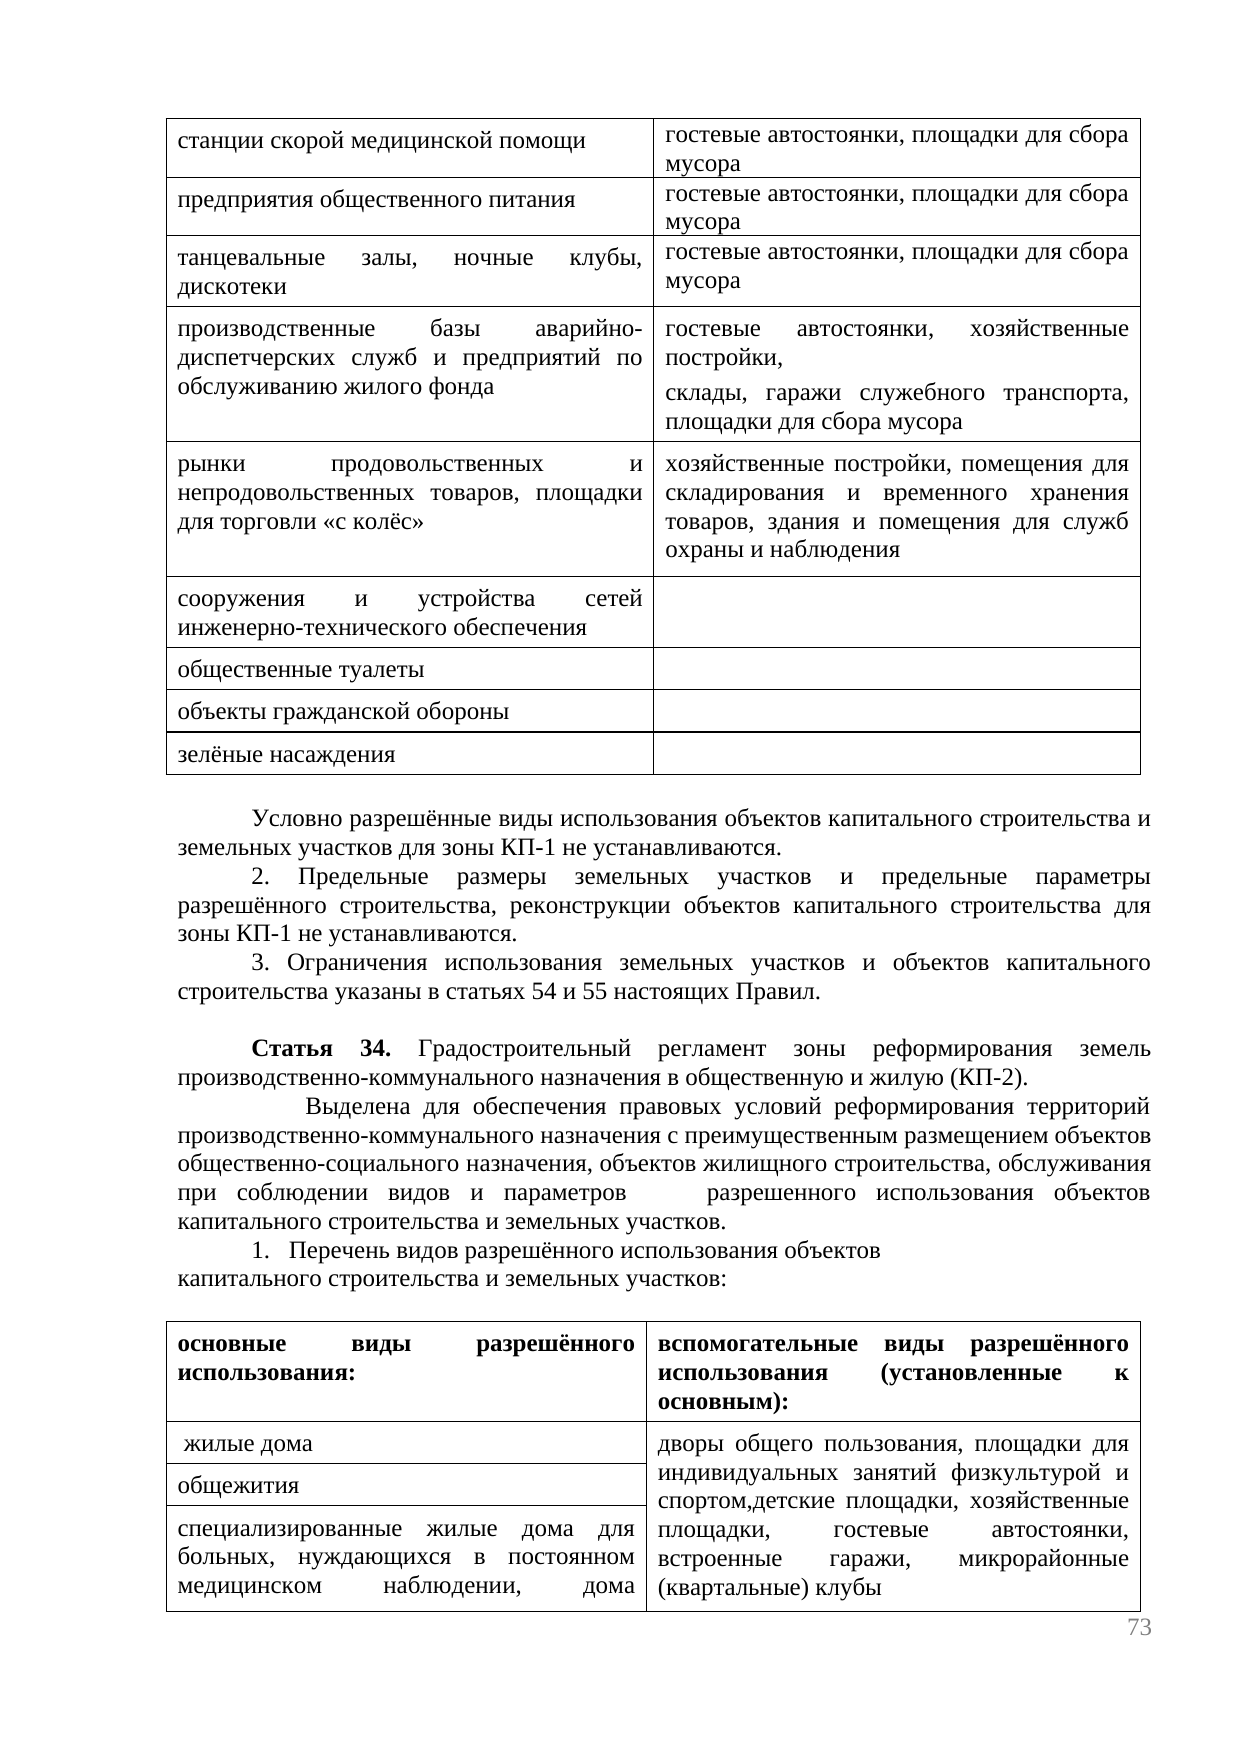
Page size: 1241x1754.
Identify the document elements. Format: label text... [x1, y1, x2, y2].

table_cell зелёные насаждения [167, 733, 653, 774]
text 3. Ограничения использования земельных участков и объектов капитального строительства указаны в статьях 54 и 55 настоящих Правил. [177, 947, 1152, 1005]
table_header основные виды разрешённого использования: [167, 1322, 646, 1421]
text капитального строительства и земельных участков: [177, 1263, 1152, 1292]
table_cell хозяйственные постройки, помещения для складирования и временного хранения товаров, здания и помещения для служб охраны и наблюдения [654, 442, 1140, 576]
table_cell гостевые автостоянки, площадки для сбора мусора [654, 178, 1140, 235]
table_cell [167, 1506, 646, 1611]
table_cell предприятия общественного питания [167, 178, 653, 235]
table_cell гостевые автостоянки, площадки для сбора мусора [654, 119, 1140, 177]
table_cell жилые дома [167, 1422, 646, 1463]
list Перечень видов разрешённого использования объектов [251, 1235, 1152, 1263]
table_cell общежития [167, 1464, 646, 1505]
table_cell [654, 733, 1140, 774]
table_header вспомогательные виды разрешённого использования (установленные к основным): [647, 1322, 1140, 1421]
table_cell сооружения и устройства сетей инженерно-технического обеспечения [167, 577, 653, 647]
table_cell рынки продовольственных и непродовольственных товаров, площадки для торговли «с колёс» [167, 442, 653, 576]
table_cell производственные базы аварийно-диспетчерских служб и предприятий по обслуживанию жилого фонда [167, 307, 653, 441]
table_cell танцевальные залы, ночные клубы, дискотеки [167, 236, 653, 306]
table_cell гостевые автостоянки, площадки для сбора мусора [654, 236, 1140, 306]
table_cell общественные туалеты [167, 648, 653, 689]
table_cell [654, 648, 1140, 689]
table_cell гостевые автостоянки, хозяйственные постройки, склады, гаражи служебного транспорта, площадки для сбора мусора [654, 307, 1140, 441]
table_cell объекты гражданской обороны [167, 690, 653, 731]
table_cell [654, 690, 1140, 731]
text Выделена для обеспечения правовых условий реформирования территорий производственно-коммунального назначения с преимущественным размещением объектов общественно-социального назначения, объектов жилищного строительства, обслуживания при соблюдении видов и параметров разрешенного использования объектов капитального строительства и земельных участков. [177, 1091, 1152, 1235]
text Статья 34. Градостроительный регламент зоны реформирования земель производственно-коммунального назначения в общественную и жилую (КП-2). [177, 1033, 1152, 1091]
text 2. Предельные размеры земельных участков и предельные параметры разрешённого строительства, реконструкции объектов капитального строительства для зоны КП-1 не устанавливаются. [177, 861, 1152, 947]
table_cell [654, 577, 1140, 647]
text Условно разрешённые виды использования объектов капитального строительства и земельных участков для зоны КП-1 не устанавливаются. [177, 803, 1152, 861]
table_cell дворы общего пользования, площадки для индивидуальных занятий физкультурой и спортом,детские площадки, хозяйственные площадки, гостевые автостоянки, встроенные гаражи, микрорайонные (квартальные) клубы [647, 1422, 1140, 1611]
table_cell станции скорой медицинской помощи [167, 119, 653, 177]
